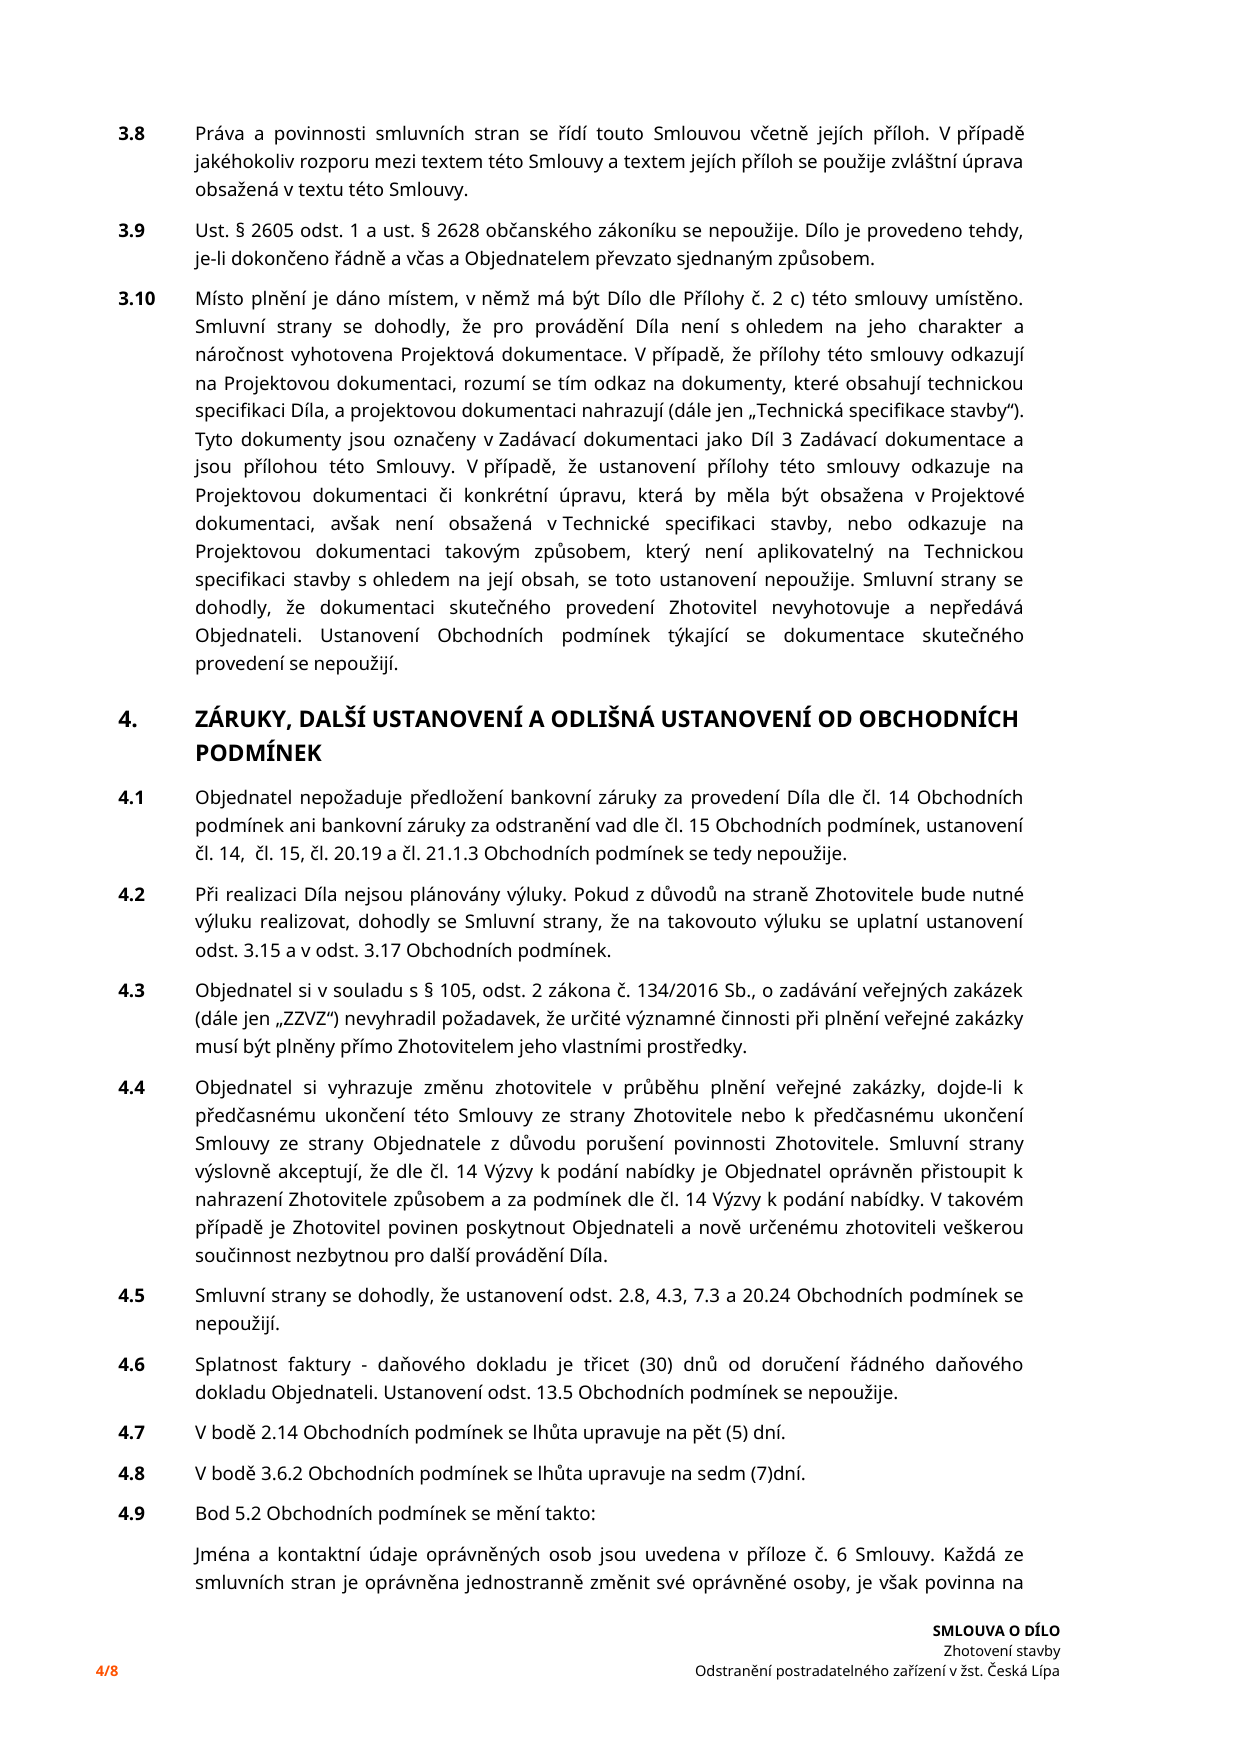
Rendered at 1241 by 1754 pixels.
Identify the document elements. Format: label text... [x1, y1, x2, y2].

text Smluvní strany se dohodly, že ustanovení odst. 2.8, 4.3, 7.3 a 20.24 Obchodních podmínek se nepoužijí. [118, 1283, 1024, 1336]
text Splatnost faktury - daňového dokladu je třicet (30) dnů od doručení řádného daňového dokladu Objednateli. Ustanovení odst. 13.5 Obchodních podmínek se nepoužije. [118, 1351, 1024, 1405]
text Bod 5.2 Obchodních podmínek se mění takto: [118, 1501, 1024, 1526]
text ZÁRUKY, DALŠÍ USTANOVENÍ A ODLIŠNÁ USTANOVENÍ OD OBCHODNÍCH PODMÍNEK [118, 703, 1024, 769]
text Práva a povinnosti smluvních stran se řídí touto Smlouvou včetně jejích příloh. V případě jakéhokoliv rozporu mezi textem této Smlouvy a textem jejích příloh se použije zvláštní úprava obsažená v textu této Smlouvy. [118, 121, 1024, 202]
text V bodě 3.6.2 Obchodních podmínek se lhůta upravuje na sedm (7)dní. [118, 1460, 1024, 1486]
text Místo plnění je dáno místem, v němž má být Dílo dle Přílohy č. 2 c) této smlouvy umístěno. Smluvní strany se dohodly, že pro provádění Díla není s ohledem na jeho charakter a náročnost vyhotovena Projektová dokumentace. V případě, že přílohy této smlouvy odkazují na Projektovou dokumentaci, rozumí se tím odkaz na dokumenty, které obsahují technickou specifikaci Díla, a projektovou dokumentaci nahrazují (dále jen „Technická specifikace stavby“). Tyto dokumenty jsou označeny v Zadávací dokumentaci jako Díl 3 Zadávací dokumentace a jsou přílohou této Smlouvy. V případě, že ustanovení přílohy této smlouvy odkazuje na Projektovou dokumentaci či konkrétní úpravu, která by měla být obsažena v Projektové dokumentaci, avšak není obsažená v Technické specifikaci stavby, nebo odkazuje na Projektovou dokumentaci takovým způsobem, který není aplikovatelný na Technickou specifikaci stavby s ohledem na její obsah, se toto ustanovení nepoužije. Smluvní strany se dohodly, že dokumentaci skutečného provedení Zhotovitel nevyhotovuje a nepředává Objednateli. Ustanovení Obchodních podmínek týkající se dokumentace skutečného provedení se nepoužijí. [118, 286, 1024, 676]
text Objednatel si vyhrazuje změnu zhotovitele v průběhu plnění veřejné zakázky, dojde-li k předčasnému ukončení této Smlouvy ze strany Zhotovitele nebo k předčasnému ukončení Smlouvy ze strany Objednatele z důvodu porušení povinnosti Zhotovitele. Smluvní strany výslovně akceptují, že dle čl. 14 Výzvy k podání nabídky je Objednatel oprávněn přistoupit k nahrazení Zhotovitele způsobem a za podmínek dle čl. 14 Výzvy k podání nabídky. V takovém případě je Zhotovitel povinen poskytnout Objednateli a nově určenému zhotoviteli veškerou součinnost nezbytnou pro další provádění Díla. [118, 1074, 1024, 1268]
text Objednatel nepožaduje předložení bankovní záruky za provedení Díla dle čl. 14 Obchodních podmínek ani bankovní záruky za odstranění vad dle čl. 15 Obchodních podmínek, ustanovení čl. 14, čl. 15, čl. 20.19 a čl. 21.1.3 Obchodních podmínek se tedy nepoužije. [118, 784, 1024, 866]
text Ust. § 2605 odst. 1 a ust. § 2628 občanského zákoníku se nepoužije. Dílo je provedeno tehdy, je-li dokončeno řádně a včas a Objednatelem převzato sjednaným způsobem. [118, 217, 1024, 271]
text Při realizaci Díla nejsou plánovány výluky. Pokud z důvodů na straně Zhotovitele bude nutné výluku realizovat, dohodly se Smluvní strany, že na takovouto výluku se uplatní ustanovení odst. 3.15 a v odst. 3.17 Obchodních podmínek. [118, 881, 1024, 962]
text V bodě 2.14 Obchodních podmínek se lhůta upravuje na pět (5) dní. [118, 1420, 1024, 1445]
text Objednatel si v souladu s § 105, odst. 2 zákona č. 134/2016 Sb., o zadávání veřejných zakázek (dále jen „ZZVZ“) nevyhradil požadavek, že určité významné činnosti při plnění veřejné zakázky musí být plněny přímo Zhotovitelem jeho vlastními prostředky. [118, 977, 1024, 1059]
